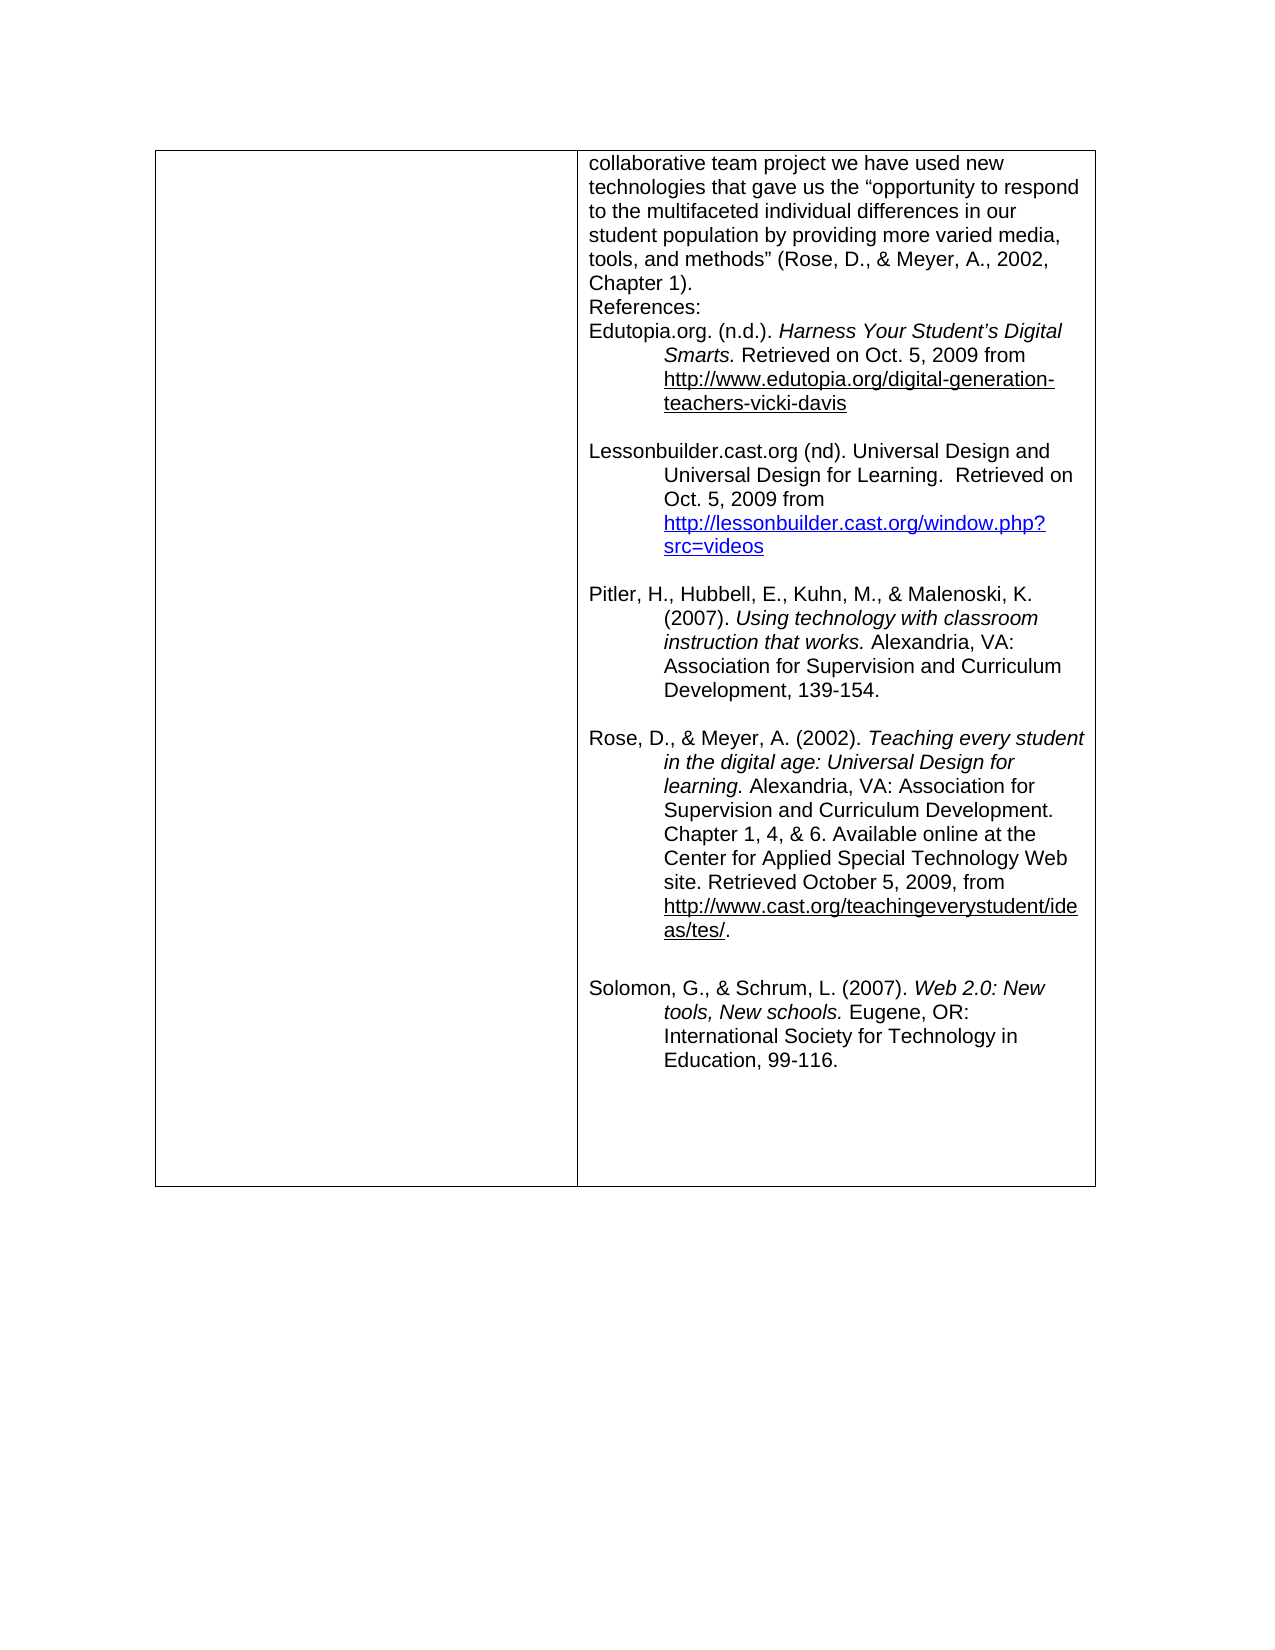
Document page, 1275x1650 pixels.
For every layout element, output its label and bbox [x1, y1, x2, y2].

table_cell [578, 151, 1095, 1186]
table_cell [156, 151, 577, 1186]
